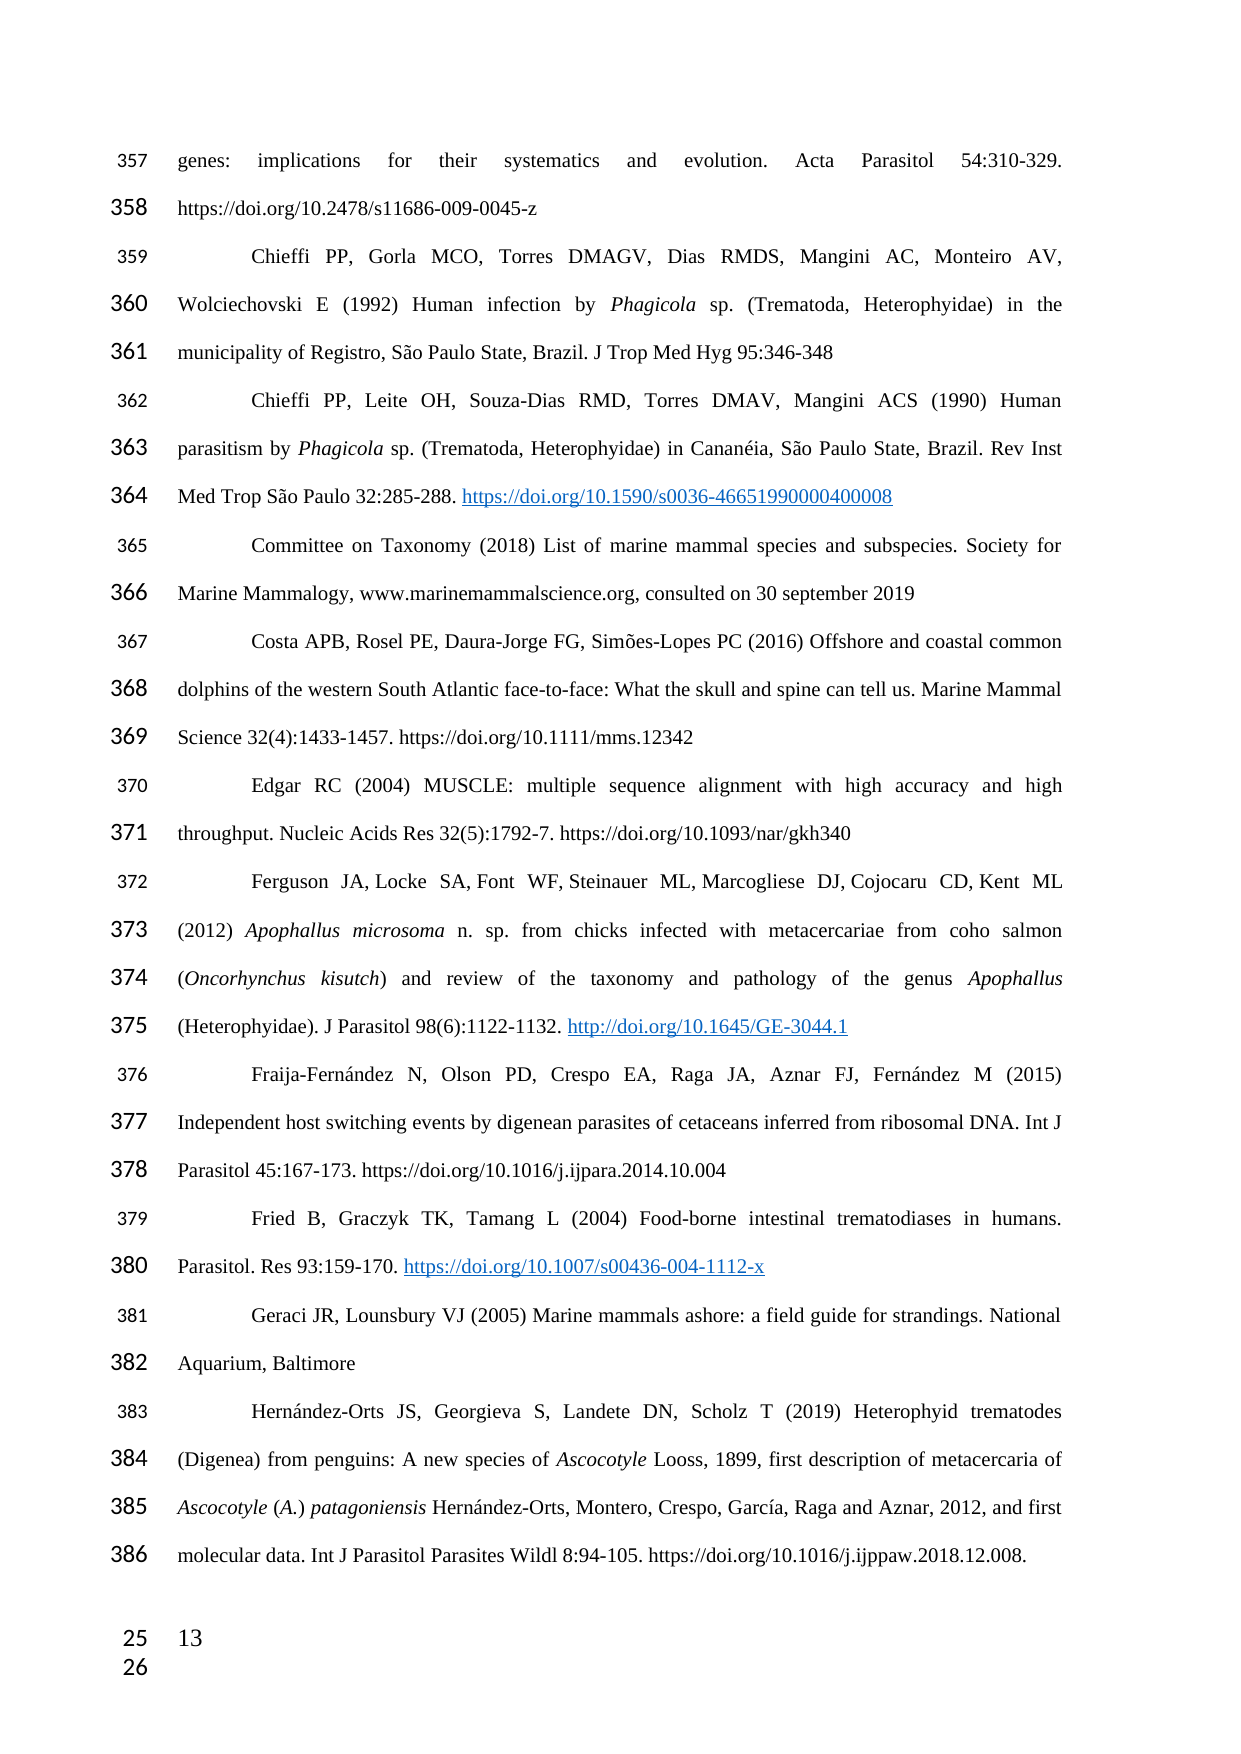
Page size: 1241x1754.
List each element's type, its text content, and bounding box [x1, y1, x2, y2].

text Hernández-Orts JS, Georgieva S, Landete DN, Scholz T (2019) Heterophyid trematodes (Digenea) from penguins: A new species of Ascocotyle Looss, 1899, first description of metacercaria of Ascocotyle (A.) patagoniensis Hernández-Orts, Montero, Crespo, García, Raga and Aznar, 2012, and first molecular data. Int J Parasitol Parasites Wildl 8:94-105. https://doi.org/10.1016/j.ijppaw.2018.12.008. [177, 1399, 1063, 1567]
text Ferguson JA, Locke SA, Font WF, Steinauer ML, Marcogliese DJ, Cojocaru CD, Kent ML (2012) Apophallus microsoma n. sp. from chicks infected with metacercariae from coho salmon (Oncorhynchus kisutch) and review of the taxonomy and pathology of the genus Apophallus (Heterophyidae). J Parasitol 98(6):1122-1132. http://doi.org/10.1645/GE-3044.1 [177, 869, 1063, 1038]
text Geraci JR, Lounsbury VJ (2005) Marine mammals ashore: a field guide for strandings. National Aquarium, Baltimore [177, 1303, 1063, 1375]
text Fried B, Graczyk TK, Tamang L (2004) Food-borne intestinal trematodiases in humans. Parasitol. Res 93:159-170. https://doi.org/10.1007/s00436-004-1112-x [177, 1206, 1063, 1278]
text Chieffi PP, Leite OH, Souza-Dias RMD, Torres DMAV, Mangini ACS (1990) Human parasitism by Phagicola sp. (Trematoda, Heterophyidae) in Cananéia, São Paulo State, Brazil. Rev Inst Med Trop São Paulo 32:285-288. https://doi.org/10.1590/s0036-46651990000400008 [177, 388, 1063, 508]
text Committee on Taxonomy (2018) List of marine mammal species and subspecies. Society for Marine Mammalogy, www.marinemammalscience.org, consulted on 30 september 2019 [177, 533, 1063, 605]
text Edgar RC (2004) MUSCLE: multiple sequence alignment with high accuracy and high throughput. Nucleic Acids Res 32(5):1792-7. https://doi.org/10.1093/nar/gkh340 [177, 773, 1063, 845]
text Chieffi PP, Gorla MCO, Torres DMAGV, Dias RMDS, Mangini AC, Monteiro AV, Wolciechovski E (1992) Human infection by Phagicola sp. (Trematoda, Heterophyidae) in the municipality of Registro, São Paulo State, Brazil. J Trop Med Hyg 95:346-348 [177, 244, 1063, 364]
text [177, 148, 1063, 220]
text Fraija-Fernández N, Olson PD, Crespo EA, Raga JA, Aznar FJ, Fernández M (2015) Independent host switching events by digenean parasites of cetaceans inferred from ribosomal DNA. Int J Parasitol 45:167-173. https://doi.org/10.1016/j.ijpara.2014.10.004 [177, 1062, 1063, 1182]
text Costa APB, Rosel PE, Daura-Jorge FG, Simões-Lopes PC (2016) Offshore and coastal common dolphins of the western South Atlantic face-to-face: What the skull and spine can tell us. Marine Mammal Science 32(4):1433-1457. https://doi.org/10.1111/mms.12342 [177, 629, 1063, 749]
